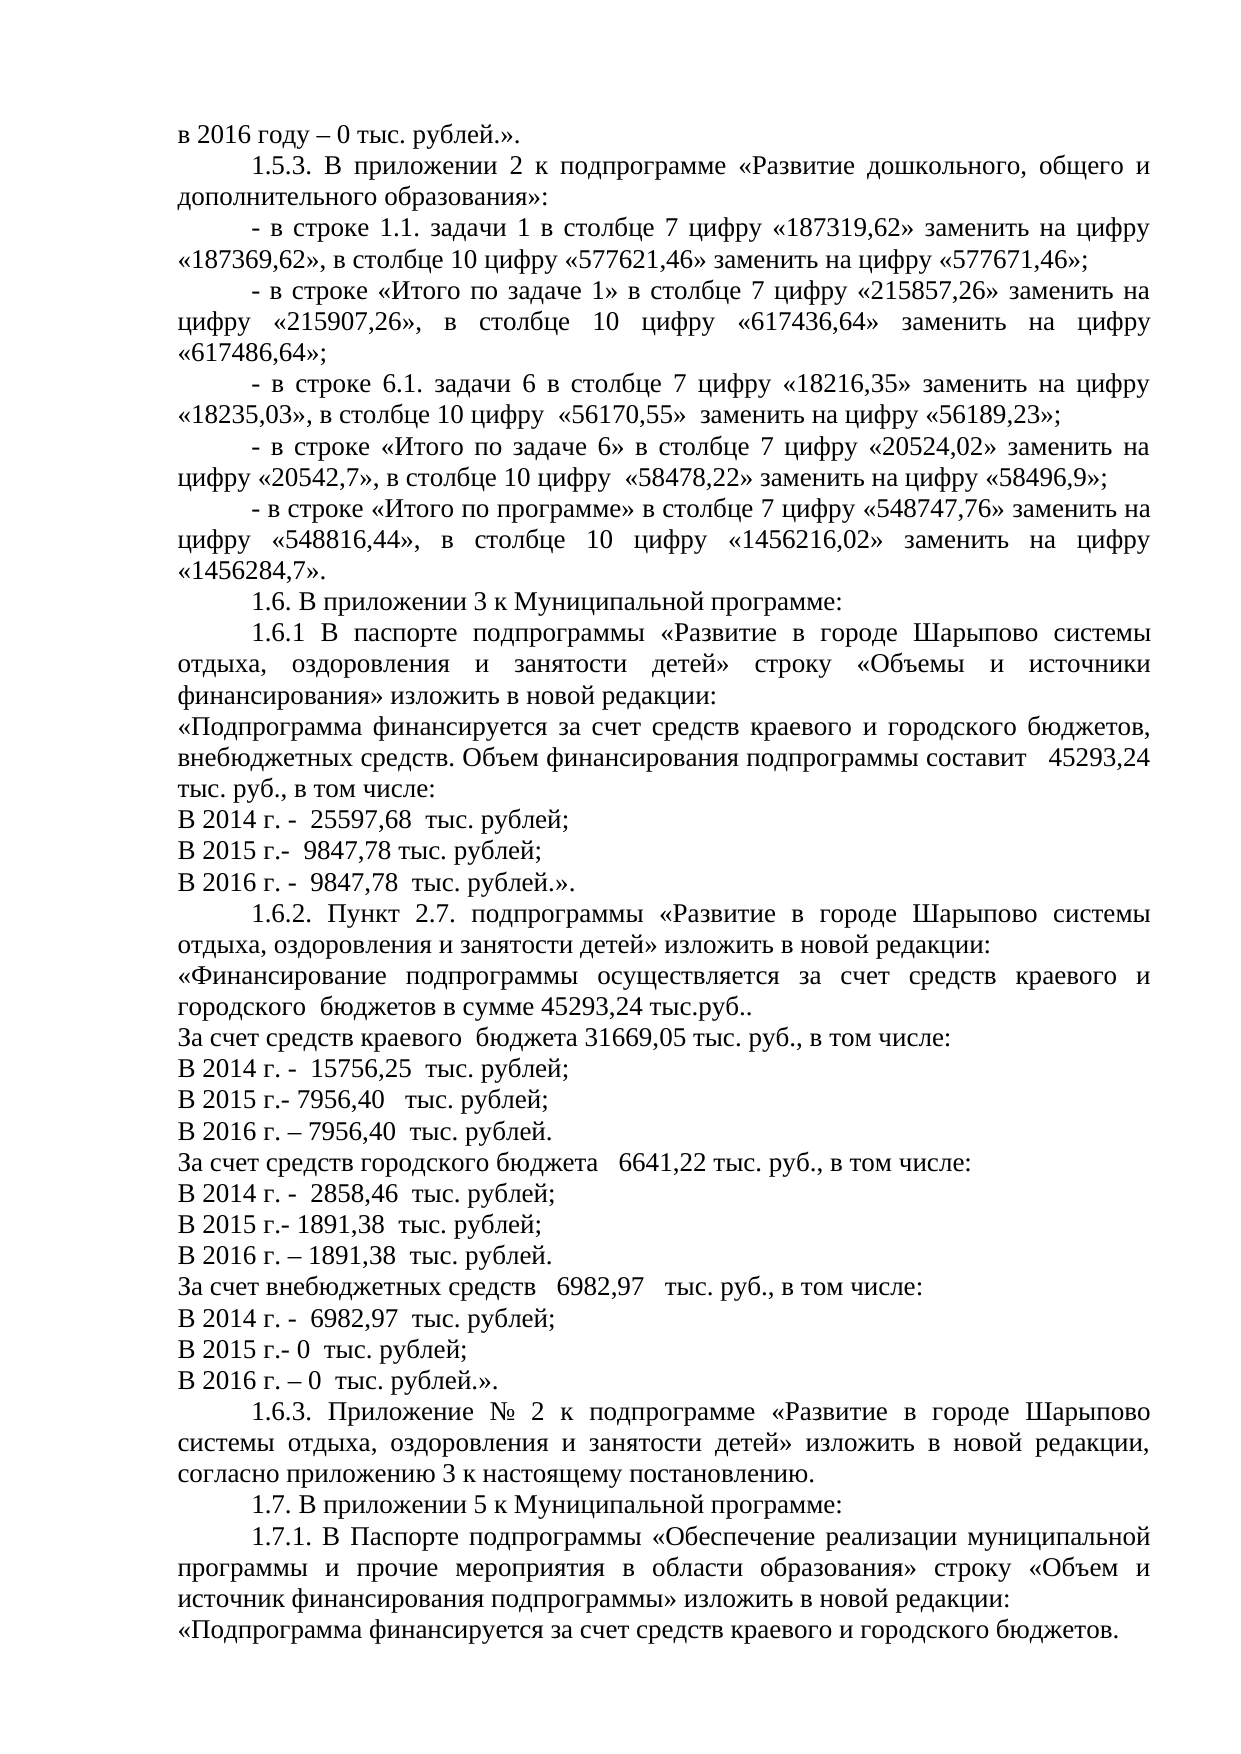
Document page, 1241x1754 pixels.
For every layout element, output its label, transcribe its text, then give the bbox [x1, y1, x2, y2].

text В .- 9847,78 тыс. рублей; [177, 834, 1152, 866]
text В .- 7956,40 тыс. рублей; [177, 1084, 1152, 1115]
text «Подпрограмма финансируется за счет средств краевого и городского бюджетов, внебюджетных средств. Объем финансирования подпрограммы составит 45293,24 тыс. руб., в том числе: [177, 710, 1152, 803]
text 1.6.2. Пункт 2.7. подпрограммы «Развитие в городе Шарыпово системы отдыха, оздоровления и занятости детей» изложить в новой редакции: [177, 897, 1152, 959]
text 1.5.3. В приложении 2 к подпрограмме «Развитие дошкольного, общего и дополнительного образования»: [177, 149, 1152, 212]
text в 2016 году – 0 тыс. рублей.». [177, 118, 1152, 149]
text 1.6.1 В паспорте подпрограммы «Развитие в городе Шарыпово системы отдыха, оздоровления и занятости детей» строку «Объемы и источники финансирования» изложить в новой редакции: [177, 616, 1152, 710]
text - в строке 1.1. задачи 1 в столбце 7 цифру «187319,62» заменить на цифру «187369,62», в столбце 10 цифру «577621,46» заменить на цифру «577671,46»; [177, 212, 1152, 274]
text 1.6. В приложении 3 к Муниципальной программе: [177, 585, 1152, 616]
text За счет внебюджетных средств 6982,97 тыс. руб., в том числе: [177, 1271, 1152, 1302]
text В . – 0 тыс. рублей.». [177, 1364, 1152, 1395]
text - в строке «Итого по программе» в столбце 7 цифру «548747,76» заменить на цифру «548816,44», в столбце 10 цифру «1456216,02» заменить на цифру «1456284,7». [177, 492, 1152, 585]
text В . - 25597,68 тыс. рублей; [177, 803, 1152, 834]
text В .- 1891,38 тыс. рублей; [177, 1208, 1152, 1239]
text В .- 0 тыс. рублей; [177, 1333, 1152, 1364]
text - в строке «Итого по задаче 1» в столбце 7 цифру «215857,26» заменить на цифру «215907,26», в столбце 10 цифру «617436,64» заменить на цифру «617486,64»; [177, 274, 1152, 367]
text За счет средств краевого бюджета 31669,05 тыс. руб., в том числе: [177, 1021, 1152, 1052]
text За счет средств городского бюджета 6641,22 тыс. руб., в том числе: [177, 1146, 1152, 1177]
text В . - 15756,25 тыс. рублей; [177, 1052, 1152, 1084]
text В . - 6982,97 тыс. рублей; [177, 1302, 1152, 1333]
text «Финансирование подпрограммы осуществляется за счет средств краевого и городского бюджетов в сумме 45293,24 тыс.руб.. [177, 959, 1152, 1021]
text - в строке 6.1. задачи 6 в столбце 7 цифру «18216,35» заменить на цифру «18235,03», в столбце 10 цифру «56170,55» заменить на цифру «56189,23»; [177, 367, 1152, 429]
text В . - 2858,46 тыс. рублей; [177, 1177, 1152, 1208]
text В . – 7956,40 тыс. рублей. [177, 1115, 1152, 1146]
text 1.6.3. Приложение № 2 к подпрограмме «Развитие в городе Шарыпово системы отдыха, оздоровления и занятости детей» изложить в новой редакции, согласно приложению 3 к настоящему постановлению. [177, 1395, 1152, 1488]
text В . – 1891,38 тыс. рублей. [177, 1239, 1152, 1271]
text «Подпрограмма финансируется за счет средств краевого и городского бюджетов. [177, 1613, 1152, 1644]
text 1.7.1. В Паспорте подпрограммы «Обеспечение реализации муниципальной программы и прочие мероприятия в области образования» строку «Объем и источник финансирования подпрограммы» изложить в новой редакции: [177, 1520, 1152, 1613]
text 1.7. В приложении 5 к Муниципальной программе: [177, 1488, 1152, 1520]
text - в строке «Итого по задаче 6» в столбце 7 цифру «20524,02» заменить на цифру «20542,7», в столбце 10 цифру «58478,22» заменить на цифру «58496,9»; [177, 429, 1152, 492]
text В . - 9847,78 тыс. рублей.». [177, 866, 1152, 897]
